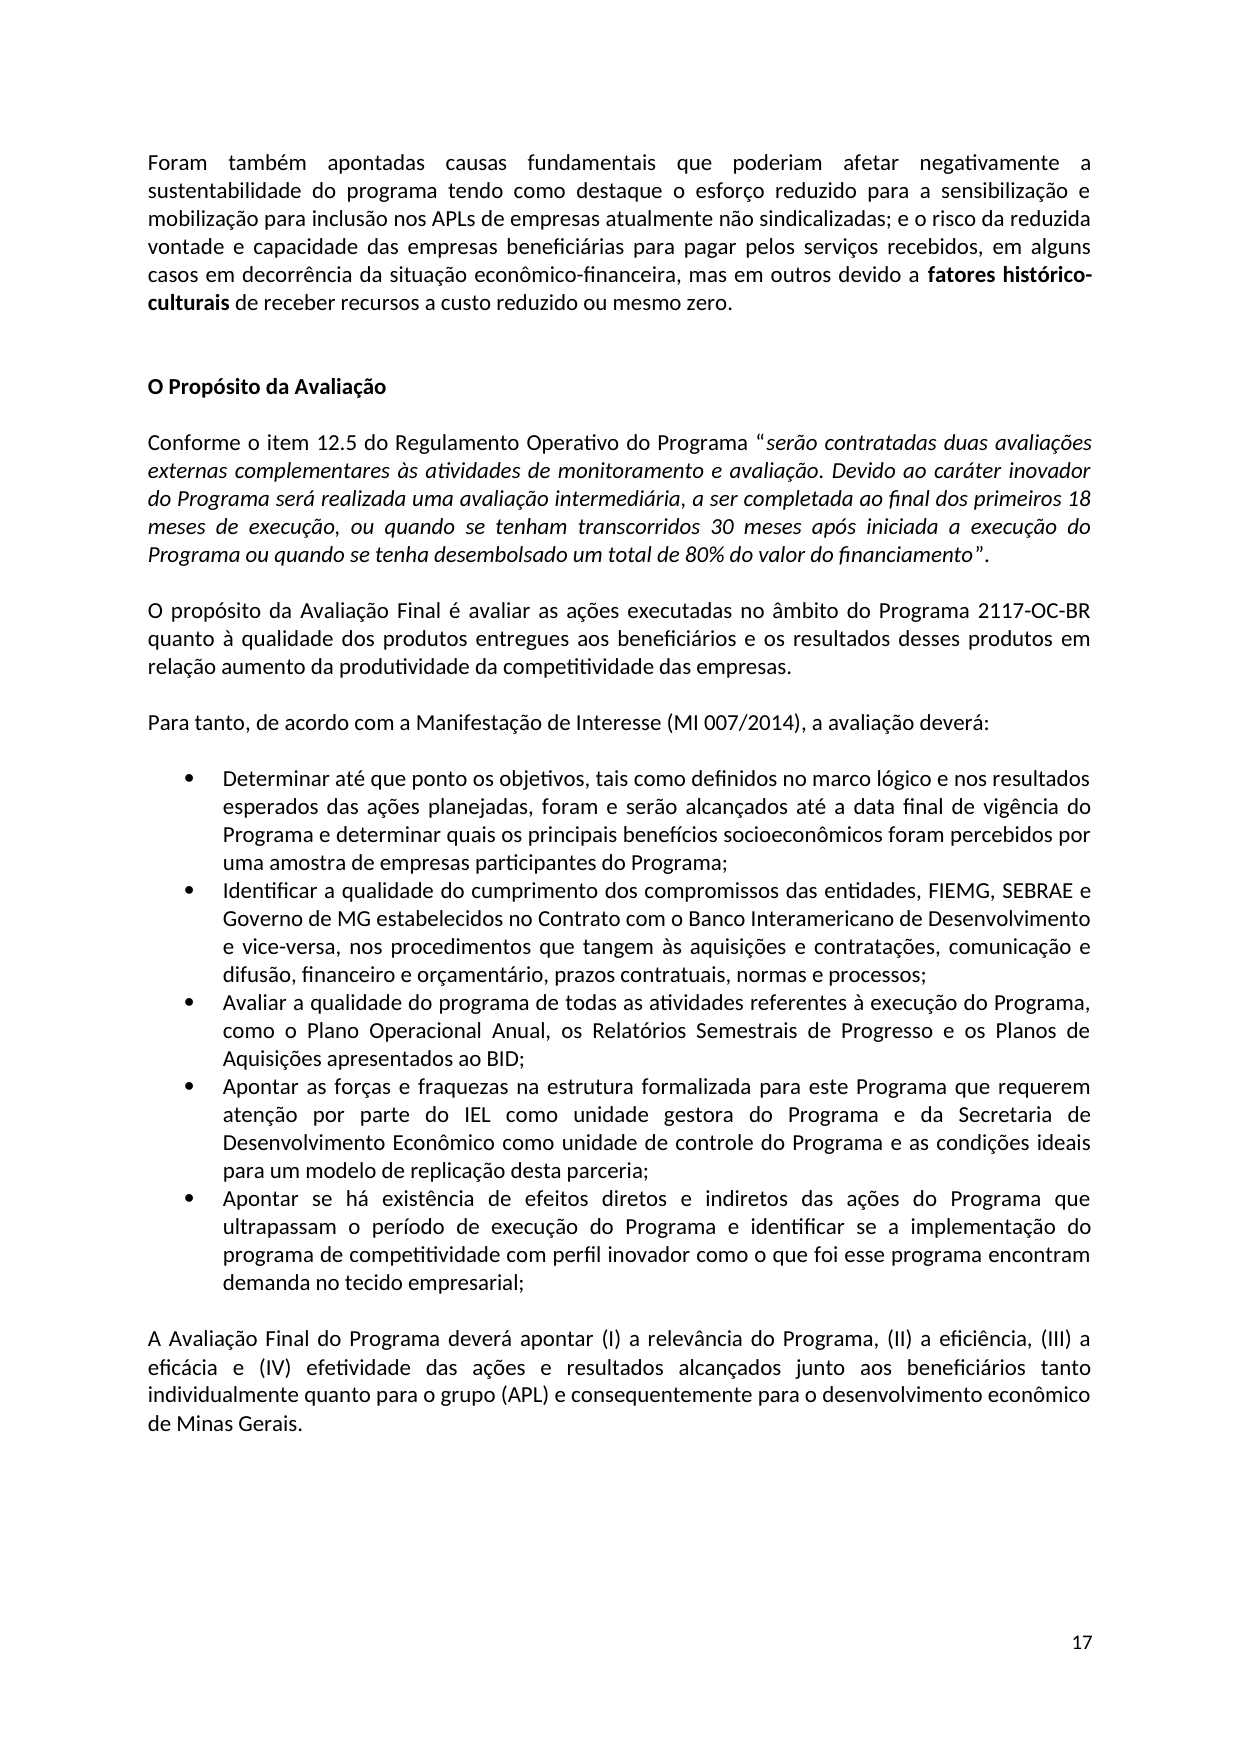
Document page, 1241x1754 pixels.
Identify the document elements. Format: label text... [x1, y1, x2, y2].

list Foram também apontadas causas fundamentais que poderiam afetar negativamente a sustentabilidade do programa tendo como destaque o esforço reduzido para a sensibilização e mobilização para inclusão nos APLs de empresas atualmente não sindicalizadas; e o risco da reduzida vontade e capacidade das empresas beneficiárias para pagar pelos serviços recebidos, em alguns casos em decorrência da situação econômico-financeira, mas em outros devido a fatores histórico-culturais de receber recursos a custo reduzido ou mesmo zero. [148, 148, 1092, 316]
text Conforme o item 12.5 do Regulamento Operativo do Programa “serão contratadas duas avaliações externas complementares às atividades de monitoramento e avaliação. Devido ao caráter inovador do Programa será realizada uma avaliação intermediária, a ser completada ao final dos primeiros 18 meses de execução, ou quando se tenham transcorridos 30 meses após iniciada a execução do Programa ou quando se tenha desembolsado um total de 80% do valor do financiamento”. [148, 428, 1092, 568]
list Avaliar a qualidade do programa de todas as atividades referentes à execução do Programa, como o Plano Operacional Anual, os Relatórios Semestrais de Progresso e os Planos de Aquisições apresentados ao BID; [185, 988, 1092, 1072]
text O propósito da Avaliação Final é avaliar as ações executadas no âmbito do Programa 2117-OC-BR quanto à qualidade dos produtos entregues aos beneficiários e os resultados desses produtos em relação aumento da produtividade da competitividade das empresas. [148, 596, 1092, 680]
list Apontar se há existência de efeitos diretos e indiretos das ações do Programa que ultrapassam o período de execução do Programa e identificar se a implementação do programa de competitividade com perfil inovador como o que foi esse programa encontram demanda no tecido empresarial; [185, 1184, 1092, 1297]
text A Avaliação Final do Programa deverá apontar (I) a relevância do Programa, (II) a eficiência, (III) a eficácia e (IV) efetividade das ações e resultados alcançados junto aos beneficiários tanto individualmente quanto para o grupo (APL) e consequentemente para o desenvolvimento econômico de Minas Gerais. [148, 1324, 1092, 1437]
list Apontar as forças e fraquezas na estrutura formalizada para este Programa que requerem atenção por parte do IEL como unidade gestora do Programa e da Secretaria de Desenvolvimento Econômico como unidade de controle do Programa e as condições ideais para um modelo de replicação desta parceria; [185, 1072, 1092, 1184]
text O Propósito da Avaliação [148, 372, 1092, 400]
list Identificar a qualidade do cumprimento dos compromissos das entidades, FIEMG, SEBRAE e Governo de MG estabelecidos no Contrato com o Banco Interamericano de Desenvolvimento e vice-versa, nos procedimentos que tangem às aquisições e contratações, comunicação e difusão, financeiro e orçamentário, prazos contratuais, normas e processos; [185, 876, 1092, 988]
text Para tanto, de acordo com a Manifestação de Interesse (MI 007/2014), a avaliação deverá: [148, 708, 1092, 736]
list Determinar até que ponto os objetivos, tais como definidos no marco lógico e nos resultados esperados das ações planejadas, foram e serão alcançados até a data final de vigência do Programa e determinar quais os principais benefícios socioeconômicos foram percebidos por uma amostra de empresas participantes do Programa; [185, 764, 1092, 876]
